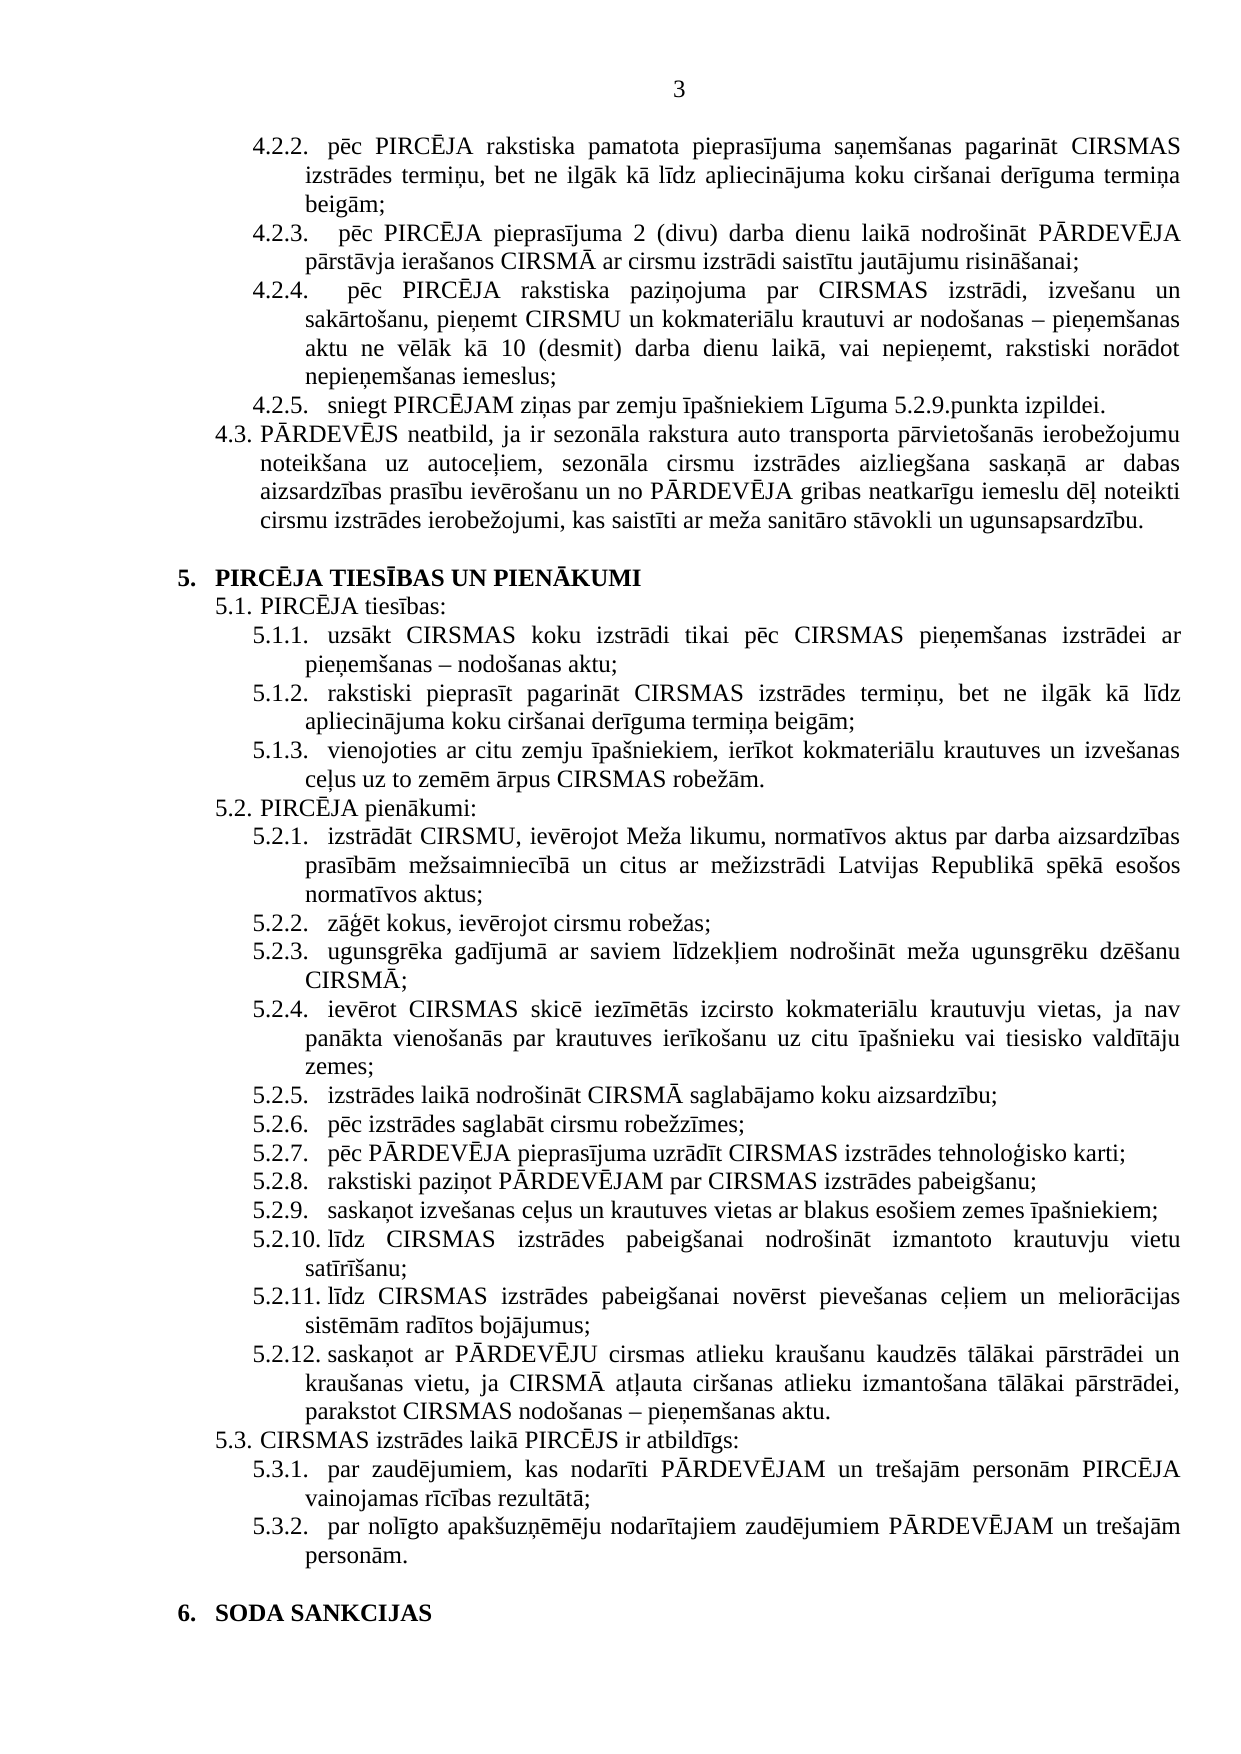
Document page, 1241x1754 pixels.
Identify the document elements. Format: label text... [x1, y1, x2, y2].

list izstrādāt CIRSMU, ievērojot Meža likumu, normatīvos aktus par darba aizsardzības prasībām mežsaimniecībā un citus ar mežizstrādi Latvijas Republikā spēkā esošos normatīvos aktus; [252, 821, 1181, 908]
list PĀRDEVĒJS neatbild, ja ir sezonāla rakstura auto transporta pārvietošanās ierobežojumu noteikšana uz autoceļiem, sezonāla cirsmu izstrādes aizliegšana saskaņā ar dabas aizsardzības prasību ievērošanu un no PĀRDEVĒJA gribas neatkarīgu iemeslu dēļ noteikti cirsmu izstrādes ierobežojumi, kas saistīti ar meža sanitāro stāvokli un ugunsapsardzību. [215, 419, 1181, 534]
list PIRCĒJA pienākumi: [215, 793, 1181, 821]
list rakstiski paziņot PĀRDEVĒJAM par CIRSMAS izstrādes pabeigšanu; [252, 1166, 1181, 1195]
list par zaudējumiem, kas nodarīti PĀRDEVĒJAM un trešajām personām PIRCĒJA vainojamas rīcības rezultātā; [252, 1454, 1181, 1511]
list zāģēt kokus, ievērojot cirsmu robežas; [252, 908, 1181, 936]
list PIRCĒJA tiesības: [215, 591, 1181, 620]
list pēc PIRCĒJA rakstiska paziņojuma par CIRSMAS izstrādi, izvešanu un sakārtošanu, pieņemt CIRSMU un kokmateriālu krautuvi ar nodošanas – pieņemšanas aktu ne vēlāk kā 10 (desmit) darba dienu laikā, vai nepieņemt, rakstiski norādot nepieņemšanas iemeslus; [252, 275, 1181, 390]
list ugunsgrēka gadījumā ar saviem līdzekļiem nodrošināt meža ugunsgrēku dzēšanu CIRSMĀ; [252, 936, 1181, 994]
list pēc PĀRDEVĒJA pieprasījuma uzrādīt CIRSMAS izstrādes tehnoloģisko karti; [252, 1138, 1181, 1166]
list līdz CIRSMAS izstrādes pabeigšanai novērst pievešanas ceļiem un meliorācijas sistēmām radītos bojājumus; [252, 1281, 1181, 1339]
list saskaņot izvešanas ceļus un krautuves vietas ar blakus esošiem zemes īpašniekiem; [252, 1195, 1181, 1224]
list rakstiski pieprasīt pagarināt CIRSMAS izstrādes termiņu, bet ne ilgāk kā līdz apliecinājuma koku ciršanai derīguma termiņa beigām; [252, 678, 1181, 735]
list pēc izstrādes saglabāt cirsmu robežzīmes; [252, 1109, 1181, 1138]
list sniegt PIRCĒJAM ziņas par zemju īpašniekiem Līguma 5.2.9.punkta izpildei. [252, 390, 1181, 419]
list izstrādes laikā nodrošināt CIRSMĀ saglabājamo koku aizsardzību; [252, 1080, 1181, 1109]
list pēc PIRCĒJA pieprasījuma 2 (divu) darba dienu laikā nodrošināt PĀRDEVĒJA pārstāvja ierašanos CIRSMĀ ar cirsmu izstrādi saistītu jautājumu risināšanai; [252, 218, 1181, 275]
list vienojoties ar citu zemju īpašniekiem, ierīkot kokmateriālu krautuves un izvešanas ceļus uz to zemēm ārpus CIRSMAS robežām. [252, 735, 1181, 793]
list saskaņot ar PĀRDEVĒJU cirsmas atlieku kraušanu kaudzēs tālākai pārstrādei un kraušanas vietu, ja CIRSMĀ atļauta ciršanas atlieku izmantošana tālākai pārstrādei, parakstot CIRSMAS nodošanas – pieņemšanas aktu. [252, 1339, 1181, 1425]
list pēc PIRCĒJA rakstiska pamatota pieprasījuma saņemšanas pagarināt CIRSMAS izstrādes termiņu, bet ne ilgāk kā līdz apliecinājuma koku ciršanai derīguma termiņa beigām; [252, 131, 1181, 218]
list CIRSMAS izstrādes laikā PIRCĒJS ir atbildīgs: [215, 1425, 1181, 1454]
list PIRCĒJA TIESĪBAS UN PIENĀKUMI [177, 563, 1181, 591]
list par nolīgto apakšuzņēmēju nodarītajiem zaudējumiem PĀRDEVĒJAM un trešajām personām. [252, 1511, 1181, 1569]
list līdz CIRSMAS izstrādes pabeigšanai nodrošināt izmantoto krautuvju vietu satīrīšanu; [252, 1224, 1181, 1281]
list ievērot CIRSMAS skicē iezīmētās izcirsto kokmateriālu krautuvju vietas, ja nav panākta vienošanās par krautuves ierīkošanu uz citu īpašnieku vai tiesisko valdītāju zemes; [252, 994, 1181, 1080]
list SODA SANKCIJAS [177, 1598, 1181, 1626]
list uzsākt CIRSMAS koku izstrādi tikai pēc CIRSMAS pieņemšanas izstrādei ar pieņemšanas – nodošanas aktu; [252, 620, 1181, 678]
